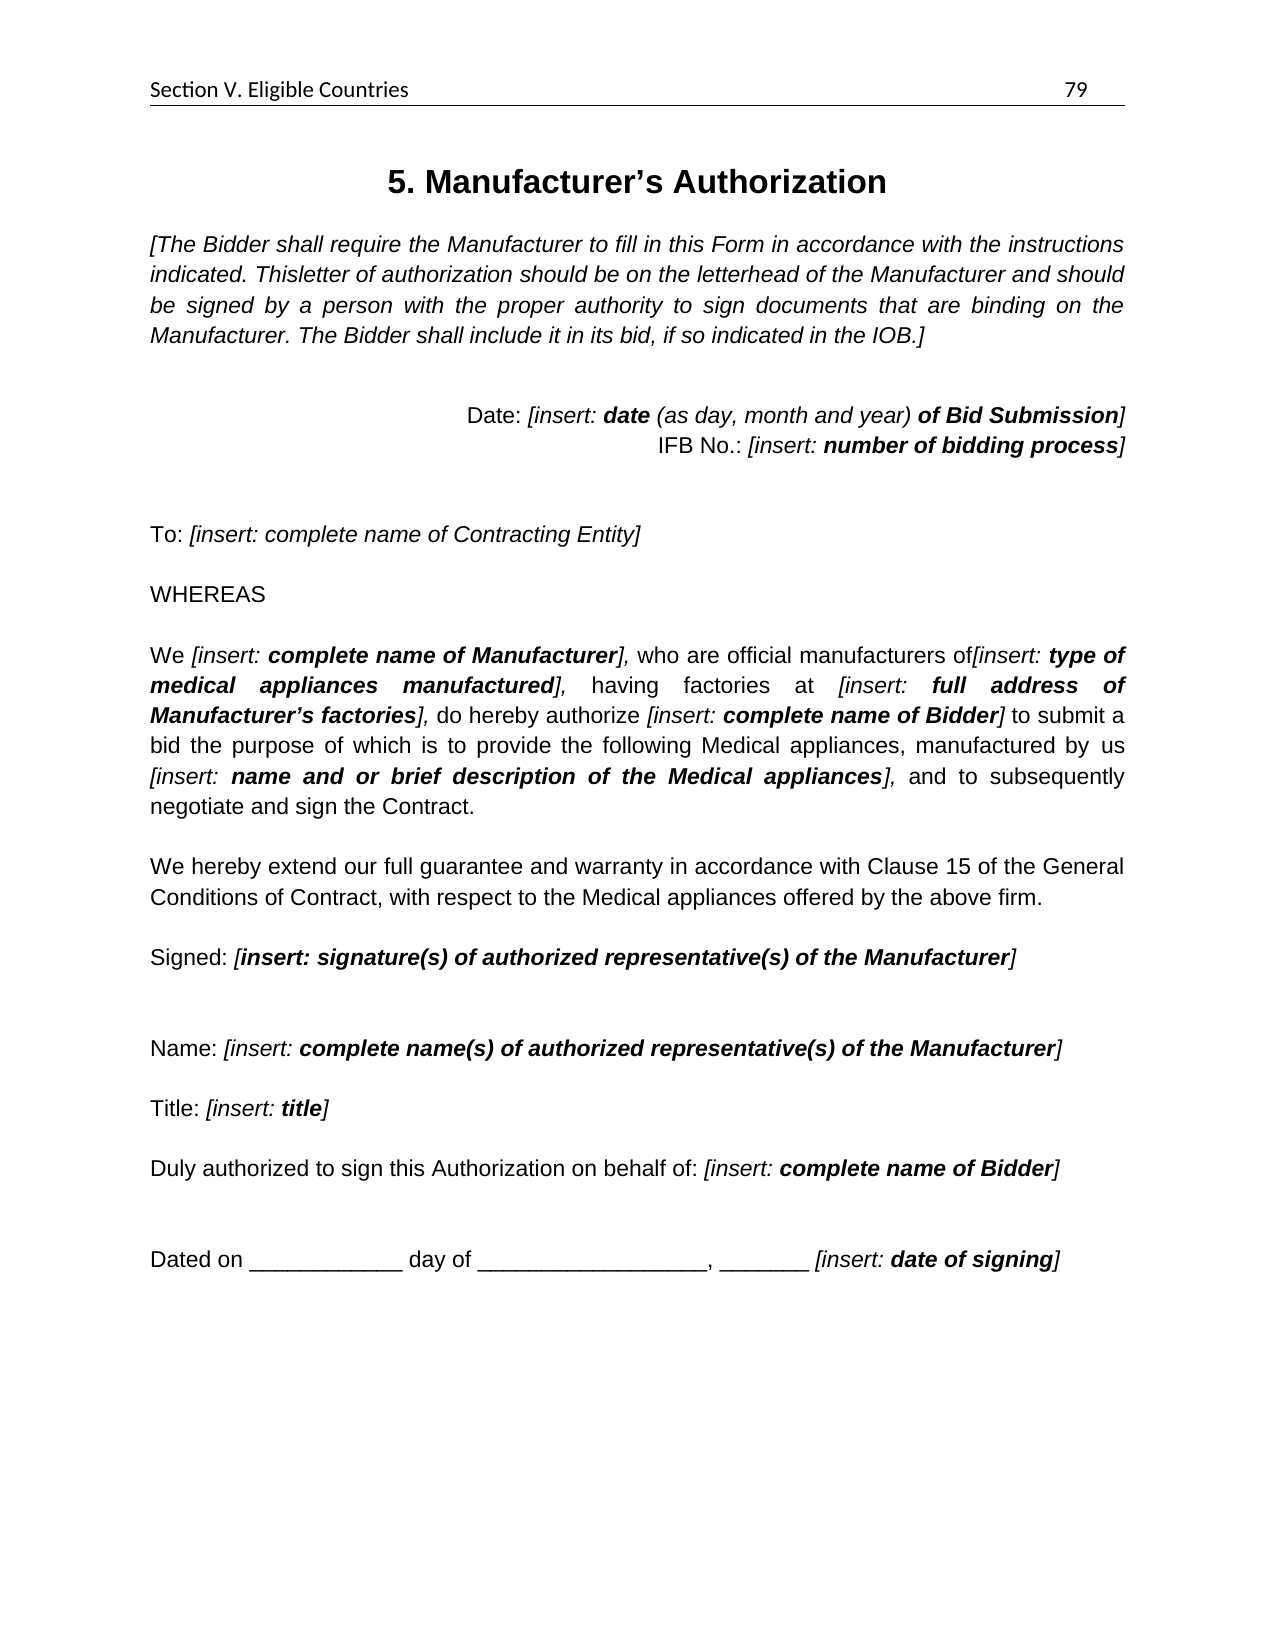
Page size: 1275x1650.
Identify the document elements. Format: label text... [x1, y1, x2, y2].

text IFB No.: [insert: number of bidding process] [150, 432, 1125, 458]
text Name: [insert: complete name(s) of authorized representative(s) of the Manufacturer] [150, 1034, 1125, 1061]
text Title: [insert: title] [150, 1095, 1125, 1121]
text WHEREAS [150, 581, 1125, 608]
text We [insert: complete name of Manufacturer], who are official manufacturers of[insert: type of medical appliances manufactured], having factories at [insert: full address of Manufacturer’s factories], do hereby authorize [insert: complete name of Bidder] to submit a bid the purpose of which is to provide the following Medical appliances, manufactured by us [insert: name and or brief description of the Medical appliances], and to subsequently negotiate and sign the Contract. [150, 642, 1125, 819]
text [The Bidder shall require the Manufacturer to fill in this Form in accordance with the instructions indicated. Thisletter of authorization should be on the letterhead of the Manufacturer and should be signed by a person with the proper authority to sign documents that are binding on the Manufacturer. The Bidder shall include it in its bid, if so indicated in the IOB.] [150, 231, 1125, 348]
text 5. Manufacturer’s Authorization [150, 162, 1125, 201]
text Signed: [insert: signature(s) of authorized representative(s) of the Manufacturer] [150, 944, 1125, 970]
text Date: [insert: date (as day, month and year) of Bid Submission] [150, 402, 1125, 428]
text Dated on ____________ day of __________________, _______ [insert: date of signing] [150, 1246, 1125, 1272]
text We hereby extend our full guarantee and warranty in accordance with Clause 15 of the General Conditions of Contract, with respect to the Medical appliances offered by the above firm. [150, 853, 1125, 910]
text Duly authorized to sign this Authorization on behalf of: [insert: complete name of Bidder] [150, 1155, 1125, 1182]
text To: [insert: complete name of Contracting Entity] [150, 521, 1125, 547]
